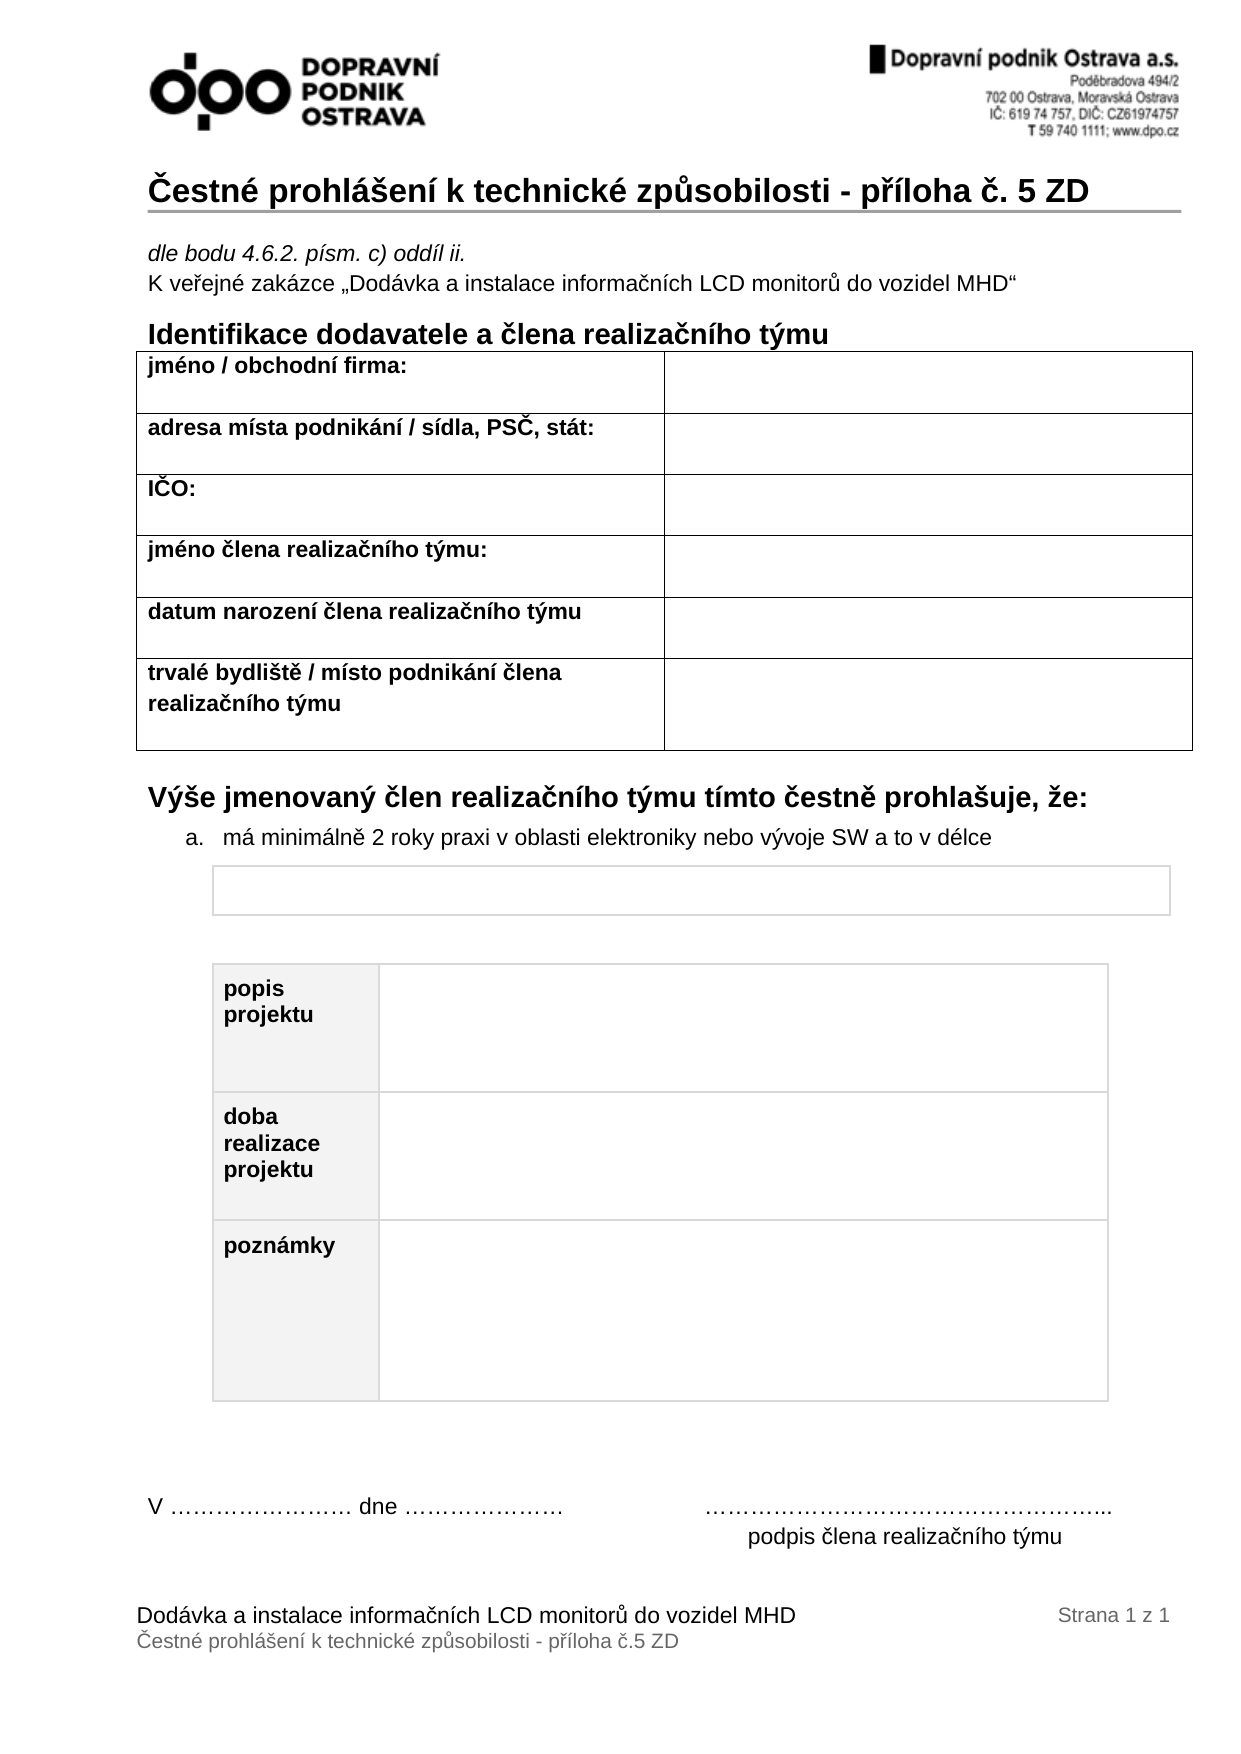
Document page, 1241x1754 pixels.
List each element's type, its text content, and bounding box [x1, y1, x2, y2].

table_header [214, 867, 1169, 914]
table_cell [665, 414, 1192, 474]
text V …………………… dne ………………… ……………………………………………... [148, 1493, 1181, 1519]
table_cell doba realizace projektu [214, 1093, 378, 1219]
table_cell datum narození člena realizačního týmu [137, 598, 664, 658]
table_cell poznámky [214, 1221, 378, 1400]
list má minimálně 2 roky praxi v oblasti elektroniky nebo vývoje SW a to v délce [185, 824, 1181, 850]
table_cell IČO: [137, 475, 664, 535]
text K veřejné zakázce „Dodávka a instalace informačních LCD monitorů do vozidel MHD“ [148, 270, 1181, 297]
subtitle Výše jmenovaný člen realizačního týmu tímto čestně prohlašuje, že: [148, 780, 1181, 813]
subtitle dle bodu 4.6.2. písm. c) oddíl ii. [148, 240, 1181, 266]
table_cell [665, 598, 1192, 658]
table_header jméno / obchodní firma: [137, 352, 664, 412]
table_cell adresa místa podnikání / sídla, PSČ, stát: [137, 414, 664, 474]
table_cell [665, 536, 1192, 597]
table_cell [665, 475, 1192, 535]
subtitle Identifikace dodavatele a člena realizačního týmu [148, 317, 1181, 351]
table_cell [665, 659, 1192, 750]
text podpis člena realizačního týmu [673, 1523, 1181, 1549]
picture [867, 42, 1182, 142]
subtitle Čestné prohlášení k technické způsobilosti - příloha č. 5 ZD [148, 171, 1181, 209]
table_cell [380, 1093, 1107, 1219]
picture [147, 50, 444, 134]
table_cell trvalé bydliště / místo podnikání člena realizačního týmu [137, 659, 664, 750]
table_cell [380, 1221, 1107, 1400]
table_cell jméno člena realizačního týmu: [137, 536, 664, 597]
table_header popis projektu [214, 965, 378, 1091]
table_header [380, 965, 1107, 1091]
table_header [665, 352, 1192, 412]
